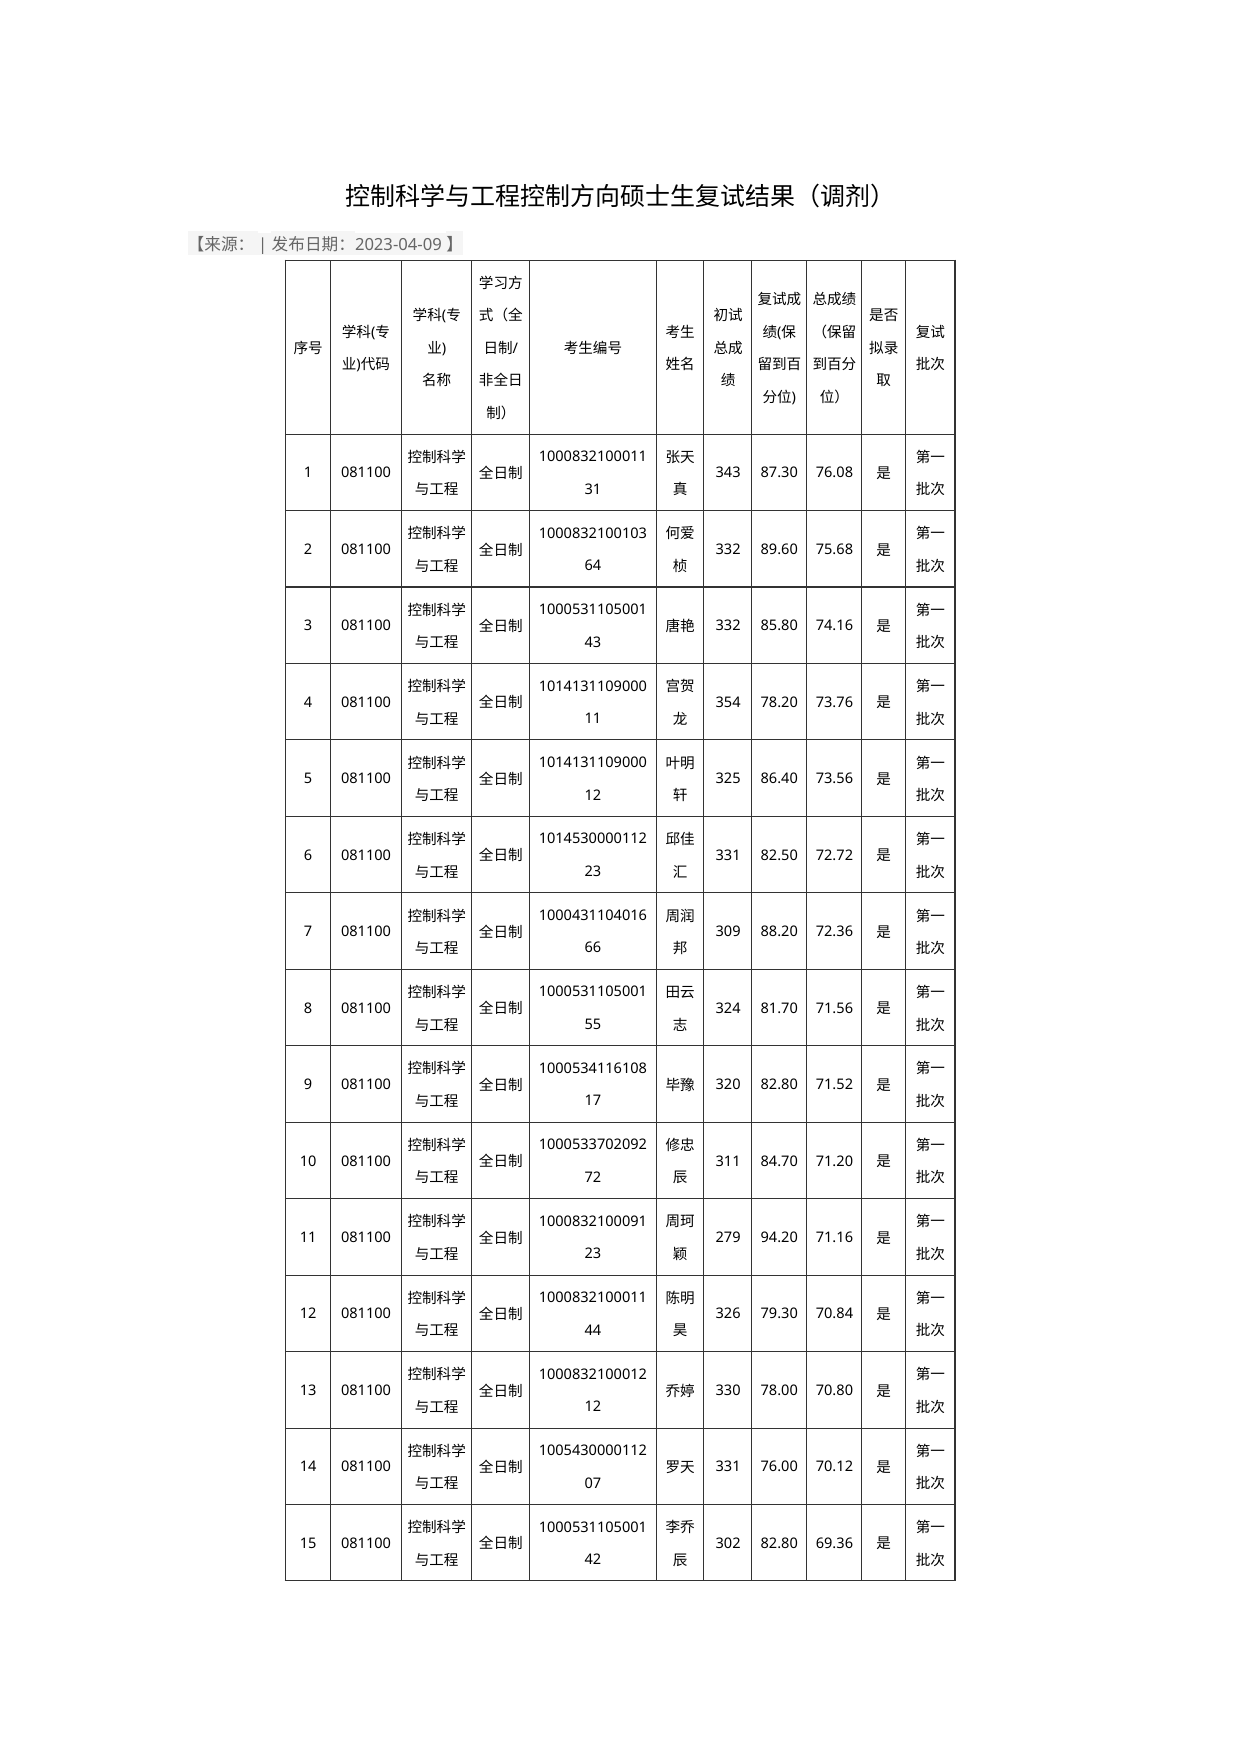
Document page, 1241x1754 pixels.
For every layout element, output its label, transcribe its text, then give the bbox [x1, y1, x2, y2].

table_cell 100083210009123 [530, 1199, 656, 1274]
table_cell 全日制 [472, 1199, 529, 1274]
table_cell 控制科学与工程 [402, 588, 471, 663]
table_cell 100053110500142 [530, 1505, 656, 1580]
table_cell 控制科学与工程 [402, 1199, 471, 1274]
table_cell 8 [286, 970, 330, 1045]
table_header 序号 [286, 261, 330, 433]
table_cell 是 [862, 817, 905, 892]
table_cell 5 [286, 740, 330, 816]
table_cell 毕豫 [657, 1046, 703, 1122]
table_cell 78.20 [752, 664, 806, 739]
table_cell 田云志 [657, 970, 703, 1045]
table_cell 100053110500143 [530, 588, 656, 663]
table_cell 全日制 [472, 435, 529, 510]
table_cell 3 [286, 588, 330, 663]
table_cell 是 [862, 1505, 905, 1580]
table_cell 控制科学与工程 [402, 1046, 471, 1122]
table_cell 71.52 [807, 1046, 861, 1122]
table_cell 82.80 [752, 1046, 806, 1122]
table_cell 78.00 [752, 1352, 806, 1427]
table_cell 控制科学与工程 [402, 1429, 471, 1504]
table_cell 第一批次 [906, 1505, 954, 1580]
table_cell 控制科学与工程 [402, 1505, 471, 1580]
table_cell 081100 [331, 1505, 401, 1580]
table_cell 82.50 [752, 817, 806, 892]
table_cell 是 [862, 664, 905, 739]
table_cell 70.84 [807, 1276, 861, 1351]
table_cell 10 [286, 1123, 330, 1198]
table_cell 张天真 [657, 435, 703, 510]
table_cell 13 [286, 1352, 330, 1427]
table_cell 是 [862, 740, 905, 816]
table_cell 73.76 [807, 664, 861, 739]
table_cell 6 [286, 817, 330, 892]
table_cell 第一批次 [906, 1352, 954, 1427]
table_cell 331 [704, 1429, 751, 1504]
table_header 学科(专业) 名称 [402, 261, 471, 433]
table_cell 100043110401666 [530, 893, 656, 969]
table_cell 76.00 [752, 1429, 806, 1504]
table_cell 343 [704, 435, 751, 510]
table_cell 第一批次 [906, 817, 954, 892]
table_cell 94.20 [752, 1199, 806, 1274]
table_cell 081100 [331, 1352, 401, 1427]
table_cell 100053110500155 [530, 970, 656, 1045]
table_cell 全日制 [472, 511, 529, 586]
table_header 初试总成绩 [704, 261, 751, 433]
table_cell 控制科学与工程 [402, 970, 471, 1045]
table_cell 全日制 [472, 817, 529, 892]
table_cell 354 [704, 664, 751, 739]
table_cell 第一批次 [906, 970, 954, 1045]
table_cell 86.40 [752, 740, 806, 816]
table_cell 311 [704, 1123, 751, 1198]
table_header 总成绩（保留到百分位） [807, 261, 861, 433]
table_cell 陈明昊 [657, 1276, 703, 1351]
table_cell 081100 [331, 970, 401, 1045]
subtitle 控制科学与工程控制方向硕士生复试结果（调剂） [187, 162, 1053, 227]
table_header 考生姓名 [657, 261, 703, 433]
table_cell 第一批次 [906, 1199, 954, 1274]
table_cell 332 [704, 511, 751, 586]
table_cell 1 [286, 435, 330, 510]
table_cell 是 [862, 511, 905, 586]
table_cell 84.70 [752, 1123, 806, 1198]
table_cell 081100 [331, 1199, 401, 1274]
table_cell 101453000011223 [530, 817, 656, 892]
table_cell 74.16 [807, 588, 861, 663]
table_cell 331 [704, 817, 751, 892]
table_cell 100053411610817 [530, 1046, 656, 1122]
table_cell 70.12 [807, 1429, 861, 1504]
table_cell 87.30 [752, 435, 806, 510]
table_cell 81.70 [752, 970, 806, 1045]
text 【来源： | 发布日期：2023-04-09 】 [187, 227, 1053, 259]
table_cell 全日制 [472, 664, 529, 739]
table_cell 第一批次 [906, 588, 954, 663]
table_cell 控制科学与工程 [402, 435, 471, 510]
table_cell 是 [862, 893, 905, 969]
table_cell 101413110900012 [530, 740, 656, 816]
table_cell 是 [862, 1046, 905, 1122]
table_cell 宫贺龙 [657, 664, 703, 739]
table_cell 全日制 [472, 1046, 529, 1122]
table_cell 第一批次 [906, 893, 954, 969]
table_cell 7 [286, 893, 330, 969]
table_cell 73.56 [807, 740, 861, 816]
table_cell 302 [704, 1505, 751, 1580]
table_cell 081100 [331, 664, 401, 739]
table_cell 全日制 [472, 893, 529, 969]
table_cell 72.36 [807, 893, 861, 969]
table_cell 72.72 [807, 817, 861, 892]
table_cell 罗天 [657, 1429, 703, 1504]
table_cell 修忠辰 [657, 1123, 703, 1198]
table_cell 全日制 [472, 1276, 529, 1351]
table_header 是否拟录取 [862, 261, 905, 433]
table_cell 全日制 [472, 1352, 529, 1427]
table_cell 是 [862, 1352, 905, 1427]
table_cell 控制科学与工程 [402, 1123, 471, 1198]
table_cell 李乔辰 [657, 1505, 703, 1580]
table_cell 周润邦 [657, 893, 703, 969]
table_cell 11 [286, 1199, 330, 1274]
table_header 考生编号 [530, 261, 656, 433]
table_cell 89.60 [752, 511, 806, 586]
table_header 学习方式（全日制/非全日制） [472, 261, 529, 433]
table_cell 14 [286, 1429, 330, 1504]
table_cell 控制科学与工程 [402, 1352, 471, 1427]
table_cell 325 [704, 740, 751, 816]
table_cell 全日制 [472, 970, 529, 1045]
table_header 复试批次 [906, 261, 954, 433]
table_cell 69.36 [807, 1505, 861, 1580]
table_cell 081100 [331, 1429, 401, 1504]
table_cell 76.08 [807, 435, 861, 510]
table_cell 320 [704, 1046, 751, 1122]
table_cell 第一批次 [906, 1123, 954, 1198]
table_cell 第一批次 [906, 435, 954, 510]
table_cell 71.16 [807, 1199, 861, 1274]
table_cell 081100 [331, 588, 401, 663]
table_cell 15 [286, 1505, 330, 1580]
table_cell 332 [704, 588, 751, 663]
table_cell 是 [862, 435, 905, 510]
table_cell 330 [704, 1352, 751, 1427]
table_cell 9 [286, 1046, 330, 1122]
table_cell 100083210001144 [530, 1276, 656, 1351]
table_cell 71.20 [807, 1123, 861, 1198]
table_cell 第一批次 [906, 1429, 954, 1504]
table_cell 是 [862, 1123, 905, 1198]
table_cell 叶明轩 [657, 740, 703, 816]
table_cell 第一批次 [906, 740, 954, 816]
table_cell 何爱桢 [657, 511, 703, 586]
table_cell 309 [704, 893, 751, 969]
table_cell 326 [704, 1276, 751, 1351]
table_cell 71.56 [807, 970, 861, 1045]
table_cell 4 [286, 664, 330, 739]
table_cell 是 [862, 1276, 905, 1351]
table_cell 全日制 [472, 1123, 529, 1198]
table_cell 周珂颖 [657, 1199, 703, 1274]
table_cell 82.80 [752, 1505, 806, 1580]
table_cell 324 [704, 970, 751, 1045]
table_cell 控制科学与工程 [402, 893, 471, 969]
table_cell 第一批次 [906, 1046, 954, 1122]
table_cell 081100 [331, 817, 401, 892]
table_header 学科(专业)代码 [331, 261, 401, 433]
table_cell 081100 [331, 740, 401, 816]
table_cell 控制科学与工程 [402, 511, 471, 586]
table_cell 100083210001212 [530, 1352, 656, 1427]
table_cell 全日制 [472, 740, 529, 816]
table_cell 邱佳汇 [657, 817, 703, 892]
table_cell 控制科学与工程 [402, 740, 471, 816]
table_cell 第一批次 [906, 1276, 954, 1351]
table_cell 100083210010364 [530, 511, 656, 586]
table_cell 79.30 [752, 1276, 806, 1351]
table_cell 88.20 [752, 893, 806, 969]
table_cell 控制科学与工程 [402, 664, 471, 739]
table_cell 是 [862, 970, 905, 1045]
table_cell 全日制 [472, 588, 529, 663]
table_cell 乔婷 [657, 1352, 703, 1427]
table_cell 是 [862, 1199, 905, 1274]
table_cell 100543000011207 [530, 1429, 656, 1504]
table_cell 75.68 [807, 511, 861, 586]
table_cell 081100 [331, 435, 401, 510]
table_header 复试成绩(保留到百分位) [752, 261, 806, 433]
table_cell 2 [286, 511, 330, 586]
table_cell 081100 [331, 1276, 401, 1351]
table_cell 是 [862, 1429, 905, 1504]
table_cell 唐艳 [657, 588, 703, 663]
table_cell 85.80 [752, 588, 806, 663]
table_cell 081100 [331, 1123, 401, 1198]
table_cell 全日制 [472, 1505, 529, 1580]
table_cell 081100 [331, 893, 401, 969]
table_cell 是 [862, 588, 905, 663]
table_cell 100053370209272 [530, 1123, 656, 1198]
table_cell 全日制 [472, 1429, 529, 1504]
table_cell 第一批次 [906, 664, 954, 739]
table_cell 12 [286, 1276, 330, 1351]
table_cell 第一批次 [906, 511, 954, 586]
table_cell 279 [704, 1199, 751, 1274]
table_cell 100083210001131 [530, 435, 656, 510]
table_cell 控制科学与工程 [402, 1276, 471, 1351]
table_cell 101413110900011 [530, 664, 656, 739]
table_cell 081100 [331, 1046, 401, 1122]
table_cell 控制科学与工程 [402, 817, 471, 892]
table_cell 081100 [331, 511, 401, 586]
table_cell 70.80 [807, 1352, 861, 1427]
